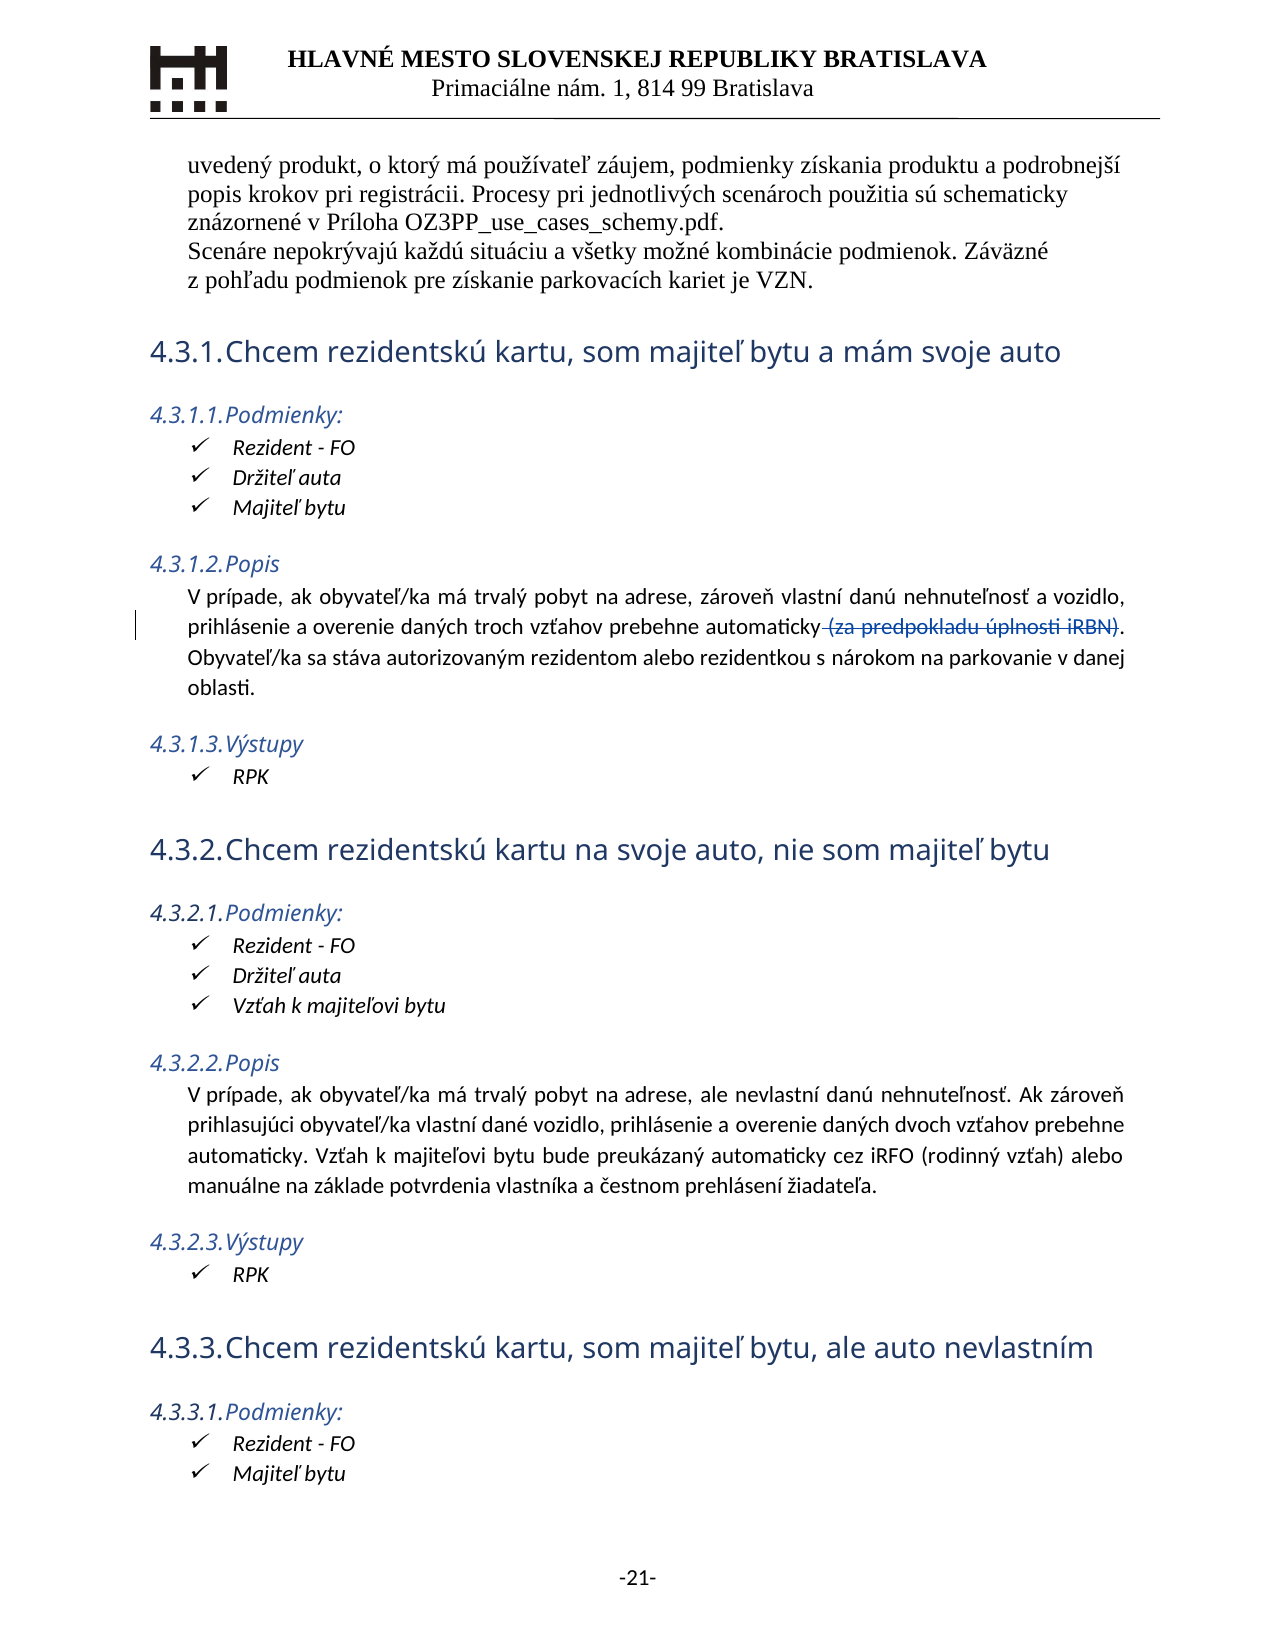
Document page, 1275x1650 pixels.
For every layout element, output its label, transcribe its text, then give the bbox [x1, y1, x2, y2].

list Rezident - FO [187, 433, 1125, 461]
subtitle Chcem rezidentskú kartu, som majiteľ bytu, ale auto nevlastním [150, 1328, 1125, 1367]
subtitle Chcem rezidentskú kartu, som majiteľ bytu a mám svoje auto [150, 331, 1125, 371]
list V prípade, ak obyvateľ/ka má trvalý pobyt na adrese, ale nevlastní danú nehnuteľnosť. Ak zároveň prihlasujúci obyvateľ/ka vlastní dané vozidlo, prihlásenie a overenie daných dvoch vzťahov prebehne automaticky. Vzťah k majiteľovi bytu bude preukázaný automaticky cez iRFO (rodinný vzťah) alebo manuálne na základe potvrdenia vlastníka a čestnom prehlásení žiadateľa. [187, 1080, 1125, 1199]
list Majiteľ bytu [187, 1459, 1125, 1487]
subtitle Chcem rezidentskú kartu na svoje auto, nie som majiteľ bytu [150, 829, 1125, 869]
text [187, 150, 1125, 236]
subtitle Popis [150, 1047, 1125, 1078]
text Scenáre nepokrývajú každú situáciu a všetky možné kombinácie podmienok. Záväzné z pohľadu podmienok pre získanie parkovacích kariet je VZN. [187, 236, 1125, 294]
list Majiteľ bytu [187, 493, 1125, 521]
subtitle Popis [150, 548, 1125, 580]
subtitle Výstupy [150, 728, 1125, 759]
list RPK [187, 1260, 1125, 1288]
list Vzťah k majiteľovi bytu [187, 991, 1125, 1019]
picture [150, 46, 227, 112]
list RPK [187, 762, 1125, 790]
list V prípade, ak obyvateľ/ka má trvalý pobyt na adrese, zároveň vlastní danú nehnuteľnosť a vozidlo, prihlásenie a overenie daných troch vzťahov prebehne automaticky. Obyvateľ/ka sa stáva autorizovaným rezidentom alebo rezidentkou s nárokom na parkovanie v danej oblasti. [187, 582, 1125, 701]
subtitle Podmienky: [150, 399, 1125, 430]
subtitle Podmienky: [150, 1396, 1125, 1427]
list Držiteľ auta [187, 961, 1125, 989]
list Držiteľ auta [187, 463, 1125, 491]
subtitle Výstupy [150, 1226, 1125, 1257]
subtitle Podmienky: [150, 897, 1125, 928]
list Rezident - FO [187, 931, 1125, 959]
list Rezident - FO [187, 1429, 1125, 1457]
